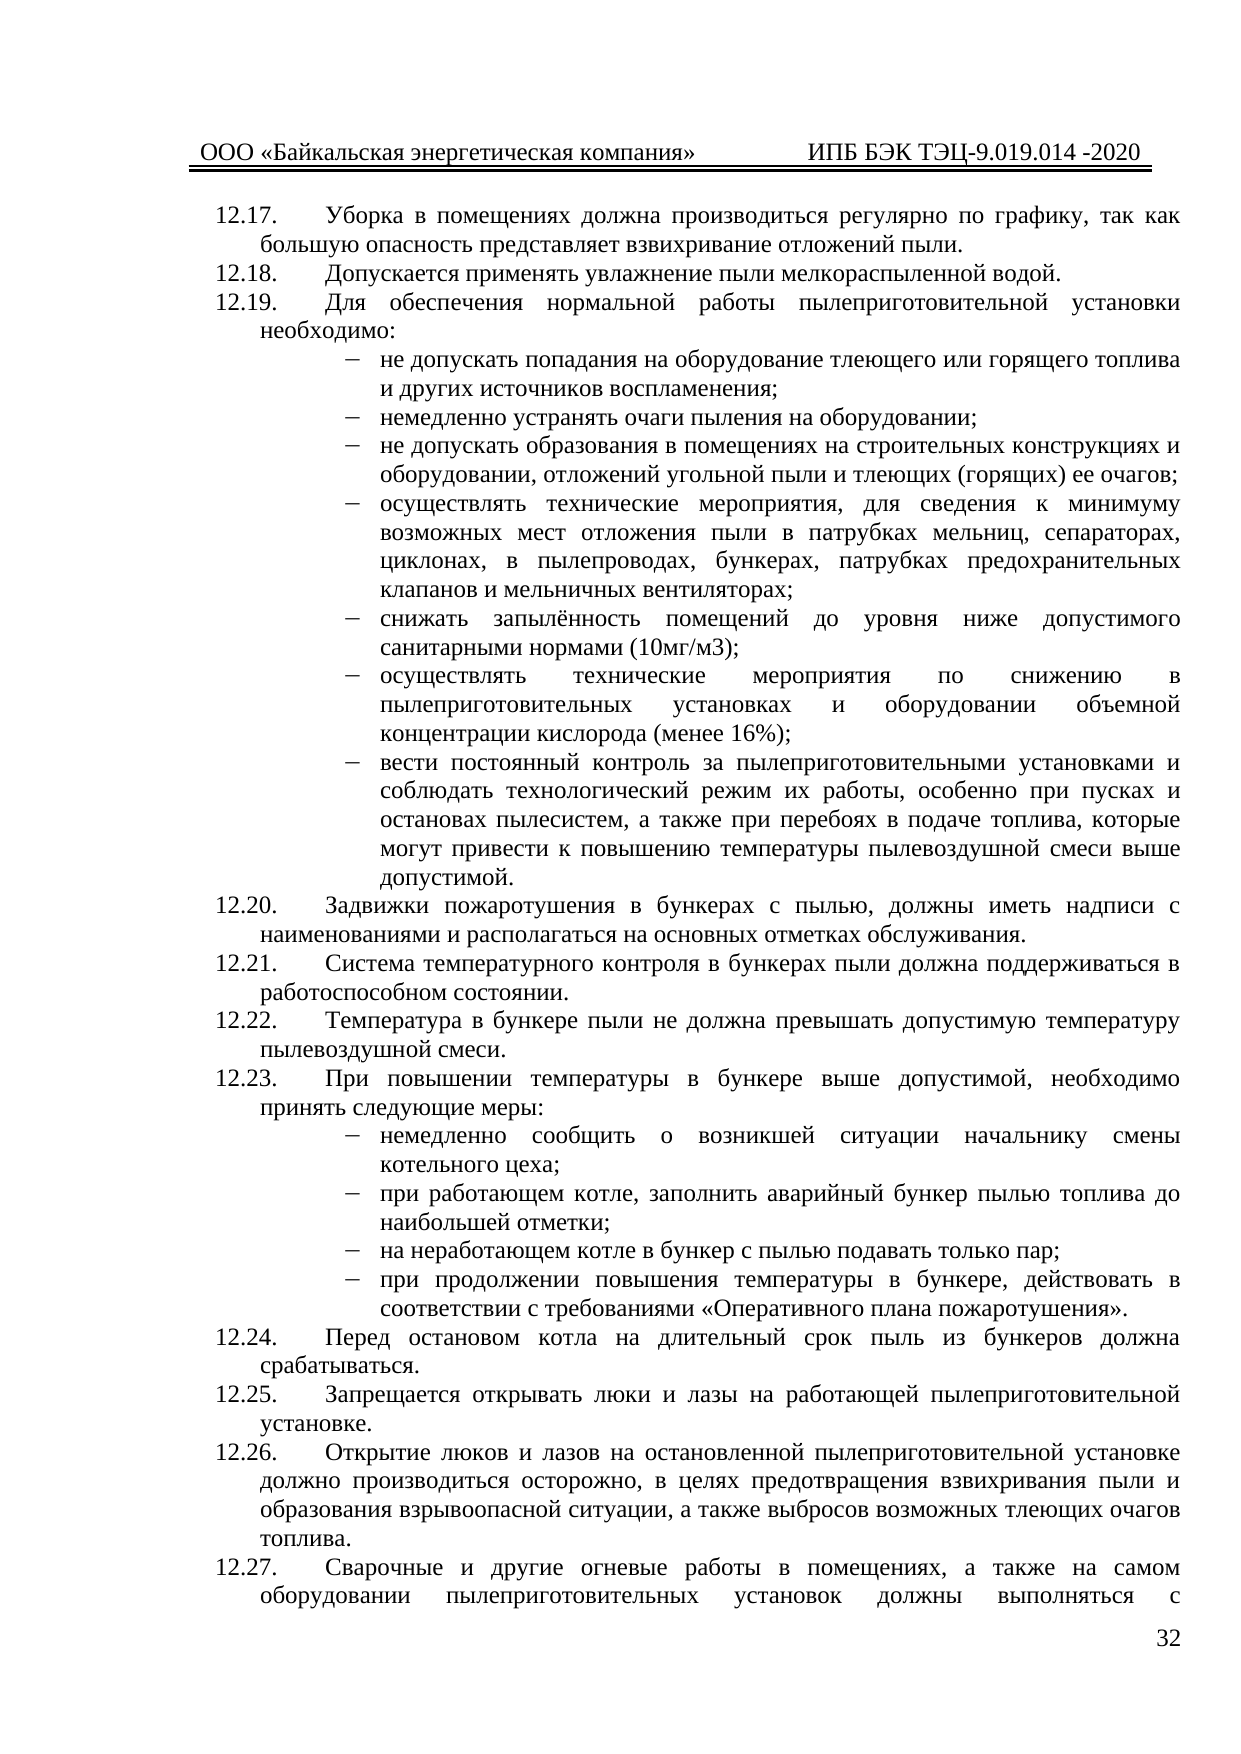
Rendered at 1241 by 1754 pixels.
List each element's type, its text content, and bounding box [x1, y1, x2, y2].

list При повышении температуры в бункере выше допустимой, необходимо принять следующие меры: [215, 1063, 1181, 1120]
list не допускать попадания на оборудование тлеющего или горящего топлива и других источников воспламенения; [342, 344, 1181, 402]
list Система температурного контроля в бункерах пыли должна поддерживаться в работоспособном состоянии. [215, 948, 1181, 1005]
list Задвижки пожаротушения в бункерах с пылью, должны иметь надписи с наименованиями и располагаться на основных отметках обслуживания. [215, 890, 1181, 948]
list Открытие люков и лазов на остановленной пылеприготовительной установке должно производиться осторожно, в целях предотвращения взвихривания пыли и образования взрывоопасной ситуации, а также выбросов возможных тлеющих очагов топлива. [215, 1437, 1181, 1552]
list немедленно сообщить о возникшей ситуации начальнику смены котельного цеха; [342, 1120, 1181, 1178]
list Для обеспечения нормальной работы пылеприготовительной установки необходимо: [215, 287, 1181, 344]
list при работающем котле, заполнить аварийный бункер пылью топлива до наибольшей отметки; [342, 1178, 1181, 1235]
list на неработающем котле в бункер с пылью подавать только пар; [342, 1235, 1181, 1264]
list вести постоянный контроль за пылеприготовительными установками и соблюдать технологический режим их работы, особенно при пусках и остановах пылесистем, а также при перебоях в подаче топлива, которые могут привести к повышению температуры пылевоздушной смеси выше допустимой. [342, 747, 1181, 890]
list не допускать образования в помещениях на строительных конструкциях и оборудовании, отложений угольной пыли и тлеющих (горящих) ее очагов; [342, 430, 1181, 488]
list Температура в бункере пыли не должна превышать допустимую температуру пылевоздушной смеси. [215, 1005, 1181, 1063]
list снижать запылённость помещений до уровня ниже допустимого санитарными нормами (10мг/м3); [342, 603, 1181, 660]
list немедленно устранять очаги пыления на оборудовании; [342, 402, 1181, 430]
list Уборка в помещениях должна производиться регулярно по графику, так как большую опасность представляет взвихривание отложений пыли. [215, 200, 1181, 258]
list Запрещается открывать люки и лазы на работающей пылеприготовительной установке. [215, 1379, 1181, 1437]
list осуществлять технические мероприятия по снижению в пылеприготовительных установках и оборудовании объемной концентрации кислорода (менее 16%); [342, 660, 1181, 747]
list осуществлять технические мероприятия, для сведения к минимуму возможных мест отложения пыли в патрубках мельниц, сепараторах, циклонах, в пылепроводах, бункерах, патрубках предохранительных клапанов и мельничных вентиляторах; [342, 488, 1181, 603]
list при продолжении повышения температуры в бункере, действовать в соответствии с требованиями «Оперативного плана пожаротушения». [342, 1264, 1181, 1322]
list Допускается применять увлажнение пыли мелкораспыленной водой. [215, 258, 1181, 287]
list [215, 1552, 1181, 1609]
list Перед остановом котла на длительный срок пыль из бункеров должна срабатываться. [215, 1322, 1181, 1379]
